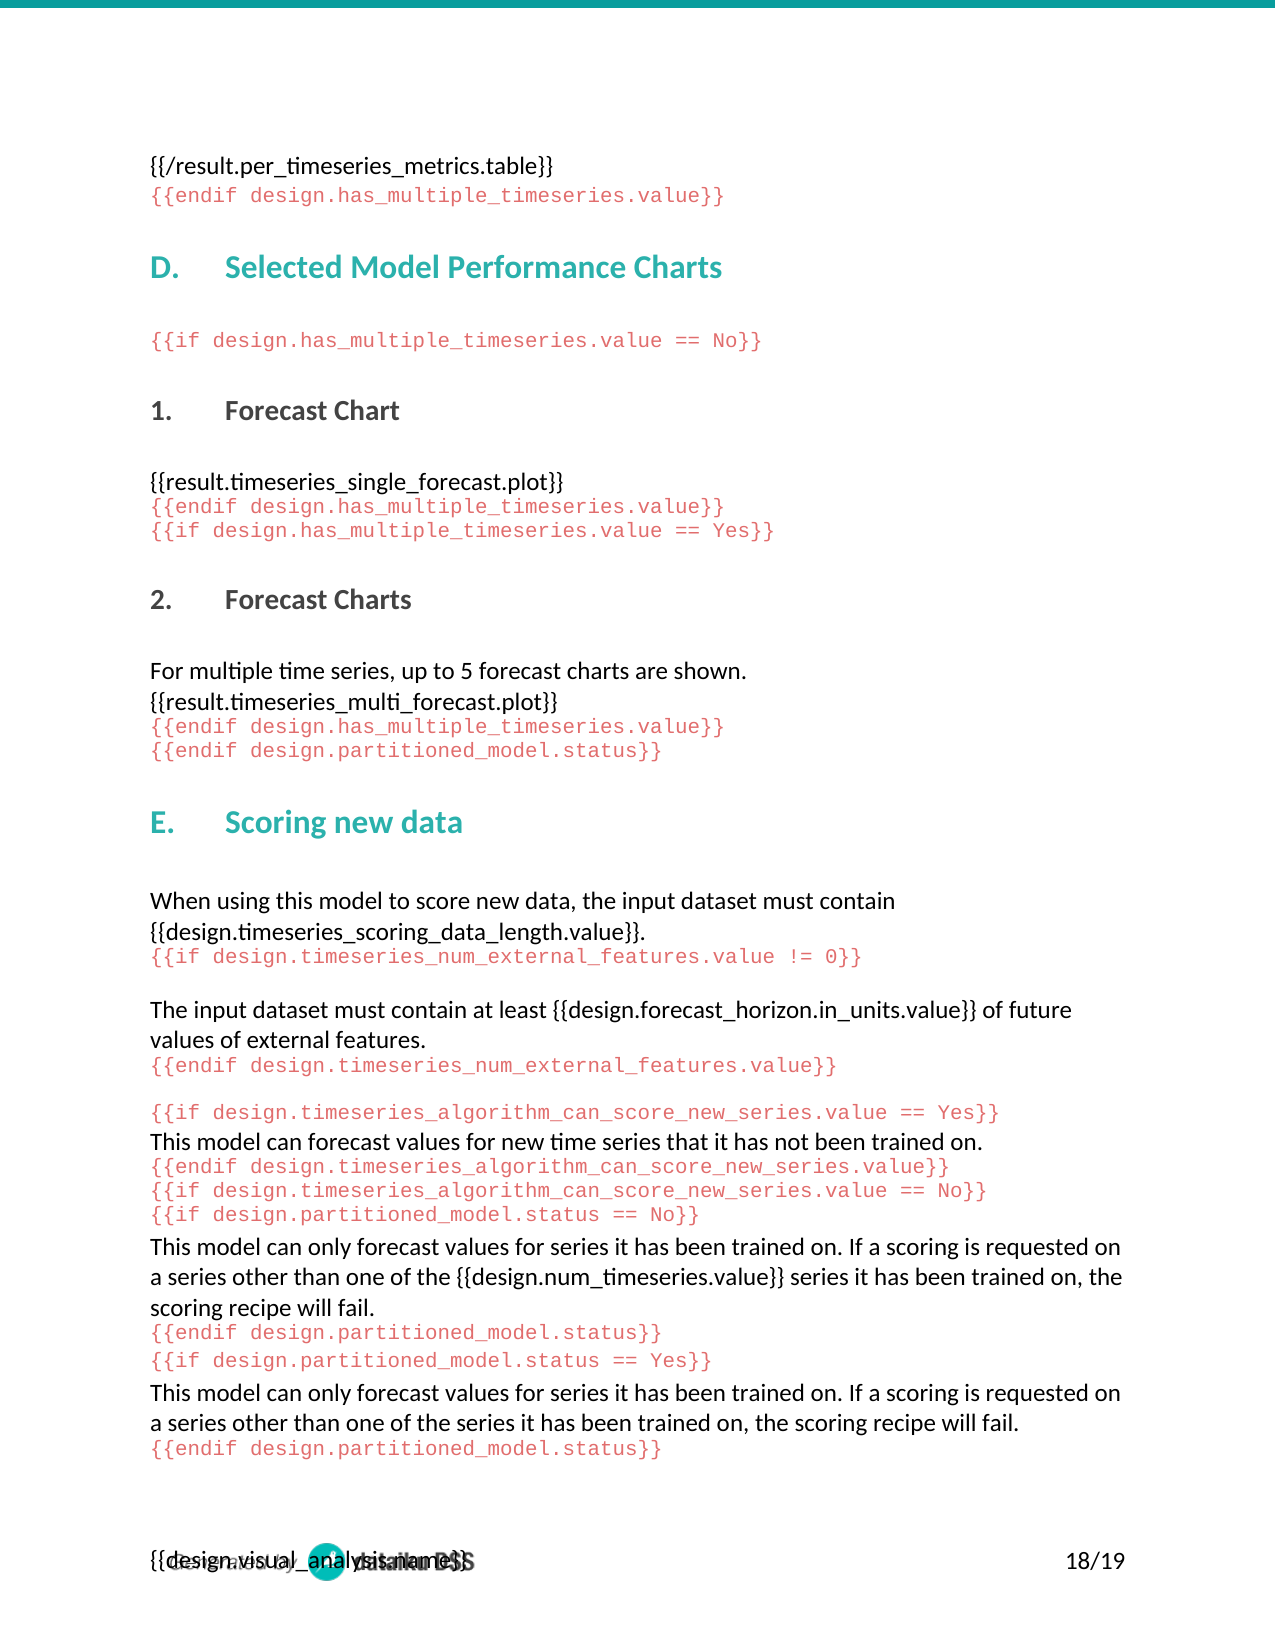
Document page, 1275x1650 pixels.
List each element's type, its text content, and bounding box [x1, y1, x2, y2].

text {{if design.timeseries_algorithm_can_score_new_series.value == Yes}} [150, 1102, 1125, 1126]
text {{result.timeseries_single_forecast.plot}} [150, 466, 1125, 496]
text For multiple time series, up to 5 forecast charts are shown. [150, 655, 1125, 686]
text {{endif design.has_multiple_timeseries.value}} [150, 716, 1125, 740]
text {{endif design.timeseries_algorithm_can_score_new_series.value}} [150, 1156, 1125, 1180]
text This model can forecast values for new time series that it has not been trained on. [150, 1126, 1125, 1156]
text {{if design.has_multiple_timeseries.value == No}} [150, 330, 1125, 354]
text {{if design.partitioned_model.status == Yes}} [150, 1349, 1125, 1373]
text {{if design.timeseries_num_external_features.value != 0}} [150, 947, 1125, 970]
text {{if design.timeseries_algorithm_can_score_new_series.value == No}} [150, 1180, 1125, 1204]
text This model can only forecast values for series it has been trained on. If a scoring is requested on a series other than one of the series it has been trained on, the scoring recipe will fail. [150, 1377, 1125, 1438]
text {{endif design.has_multiple_timeseries.value}} [150, 496, 1125, 520]
picture [0, 0, 1275, 8]
text {{endif design.timeseries_num_external_features.value}} [150, 1055, 1125, 1078]
subtitle Selected Model Performance Charts [150, 246, 1125, 287]
subtitle Forecast Chart [150, 392, 1125, 427]
text {{endif design.partitioned_model.status}} [150, 1322, 1125, 1346]
subtitle Scoring new data [150, 801, 1125, 842]
text The input dataset must contain at least {{design.forecast_horizon.in_units.value}} of future values of external features. [150, 994, 1125, 1055]
text {{if design.has_multiple_timeseries.value == Yes}} [150, 520, 1125, 544]
text {{result.timeseries_multi_forecast.plot}} [150, 686, 1125, 716]
text {{endif design.has_multiple_timeseries.value}} [150, 185, 1125, 209]
text This model can only forecast values for series it has been trained on. If a scoring is requested on a series other than one of the {{design.num_timeseries.value}} series it has been trained on, the scoring recipe will fail. [150, 1231, 1125, 1322]
text {{if design.partitioned_model.status == No}} [150, 1204, 1125, 1227]
text {{/result.per_timeseries_metrics.table}} [150, 150, 1125, 181]
picture [150, 1537, 492, 1588]
text When using this model to score new data, the input dataset must contain {{design.timeseries_scoring_data_length.value}}. [150, 886, 1125, 947]
text {{endif design.partitioned_model.status}} [150, 1438, 1125, 1461]
subtitle Forecast Charts [150, 581, 1125, 617]
text {{endif design.partitioned_model.status}} [150, 740, 1125, 764]
